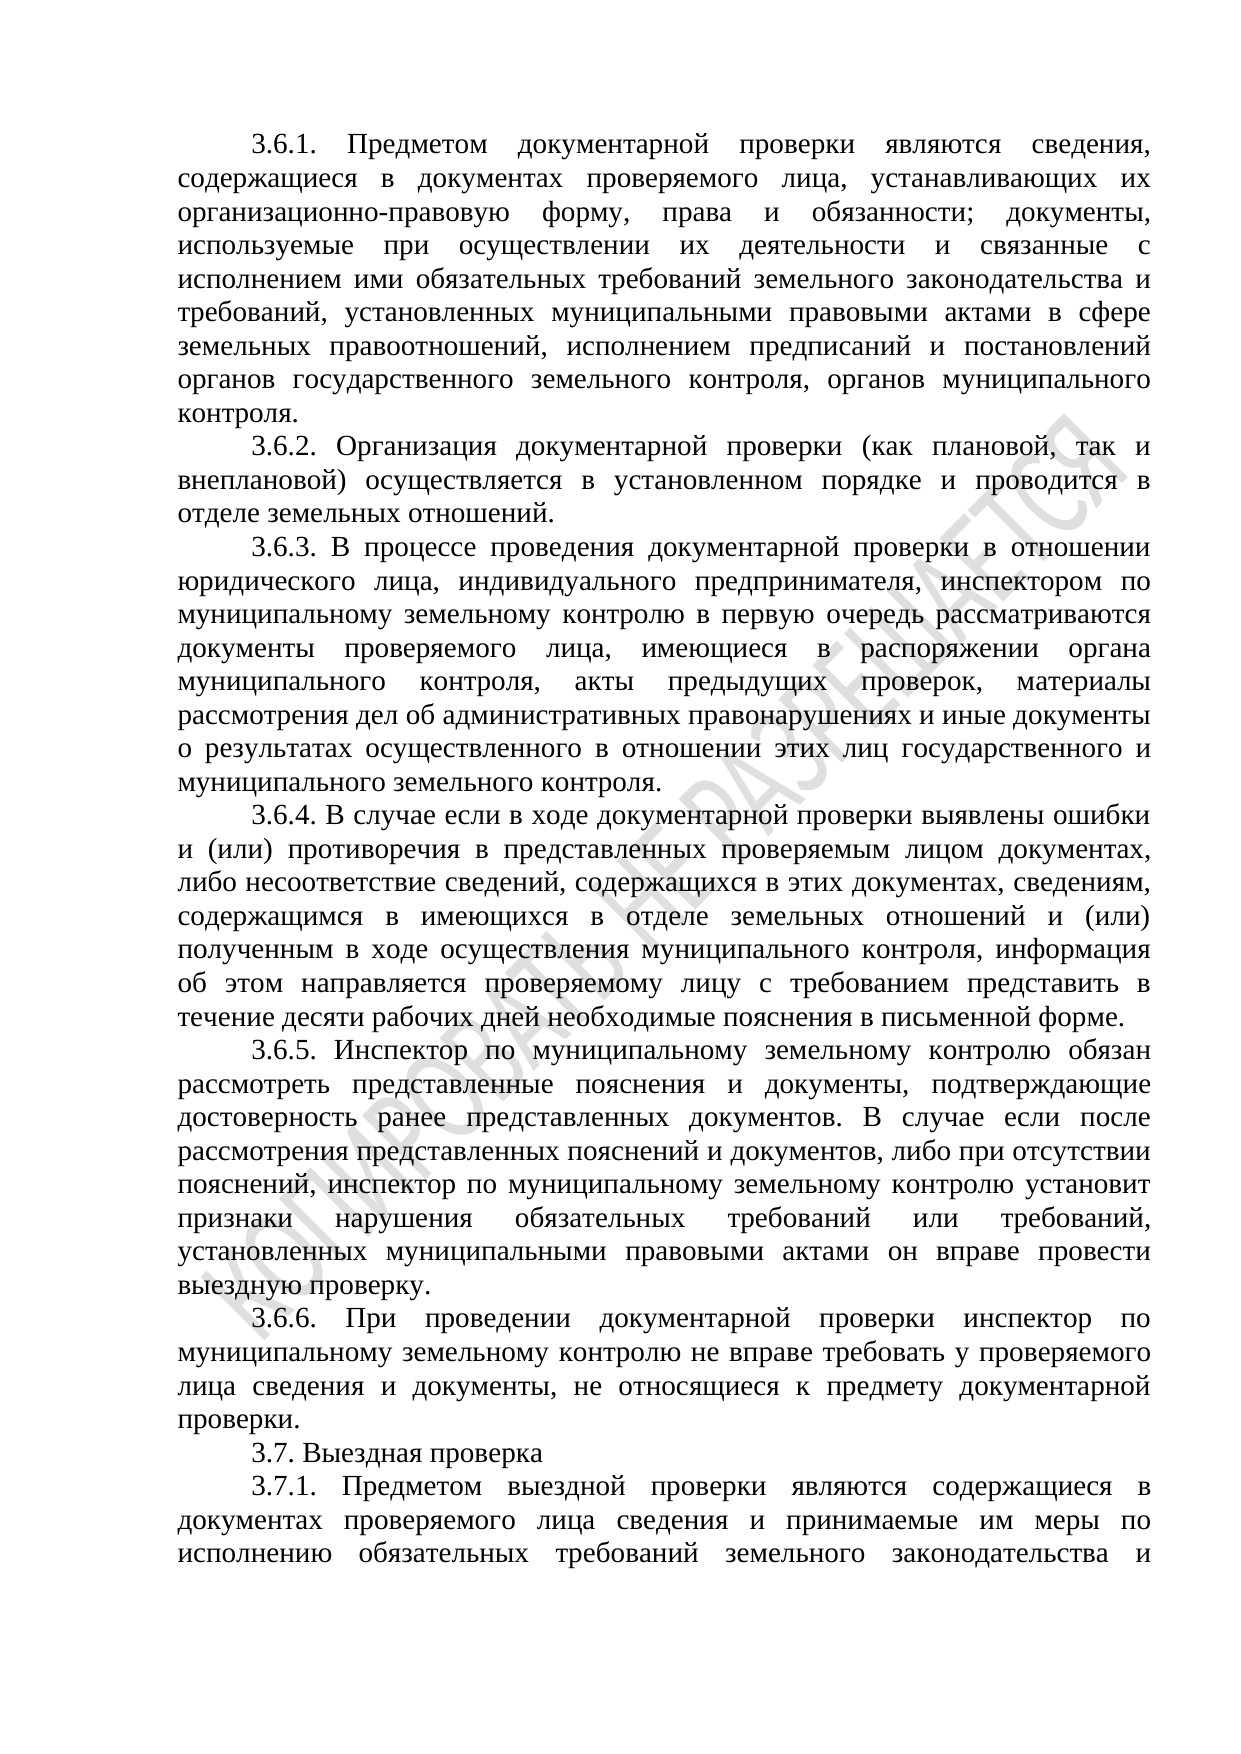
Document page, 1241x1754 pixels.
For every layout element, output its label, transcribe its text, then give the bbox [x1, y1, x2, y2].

text 3.6.3. В процессе проведения документарной проверки в отношении юридического лица, индивидуального предпринимателя, инспектором по муниципальному земельному контролю в первую очередь рассматриваются документы проверяемого лица, имеющиеся в распоряжении органа муниципального контроля, акты предыдущих проверок, материалы рассмотрения дел об административных правонарушениях и иные документы о результатах осуществленного в отношении этих лиц государственного и муниципального земельного контроля. [177, 529, 1152, 797]
text 3.7. Выездная проверка [177, 1435, 1152, 1468]
text 3.6.2. Организация документарной проверки (как плановой, так и внеплановой) осуществляется в установленном порядке и проводится в отделе земельных отношений. [177, 428, 1152, 529]
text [177, 1468, 1152, 1569]
text 3.6.1. Предметом документарной проверки являются сведения, содержащиеся в документах проверяемого лица, устанавливающих их организационно-правовую форму, права и обязанности; документы, используемые при осуществлении их деятельности и связанные с исполнением ими обязательных требований земельного законодательства и требований, установленных муниципальными правовыми актами в сфере земельных правоотношений, исполнением предписаний и постановлений органов государственного земельного контроля, органов муниципального контроля. [177, 127, 1152, 428]
text 3.6.4. В случае если в ходе документарной проверки выявлены ошибки и (или) противоречия в представленных проверяемым лицом документах, либо несоответствие сведений, содержащихся в этих документах, сведениям, содержащимся в имеющихся в отделе земельных отношений и (или) полученным в ходе осуществления муниципального контроля, информация об этом направляется проверяемому лицу с требованием представить в течение десяти рабочих дней необходимые пояснения в письменной форме. [177, 797, 1152, 1032]
text 3.6.5. Инспектор по муниципальному земельному контролю обязан рассмотреть представленные пояснения и документы, подтверждающие достоверность ранее представленных документов. В случае если после рассмотрения представленных пояснений и документов, либо при отсутствии пояснений, инспектор по муниципальному земельному контролю установит признаки нарушения обязательных требований или требований, установленных муниципальными правовыми актами он вправе провести выездную проверку. [177, 1032, 1152, 1301]
text 3.6.6. При проведении документарной проверки инспектор по муниципальному земельному контролю не вправе требовать у проверяемого лица сведения и документы, не относящиеся к предмету документарной проверки. [177, 1301, 1152, 1435]
